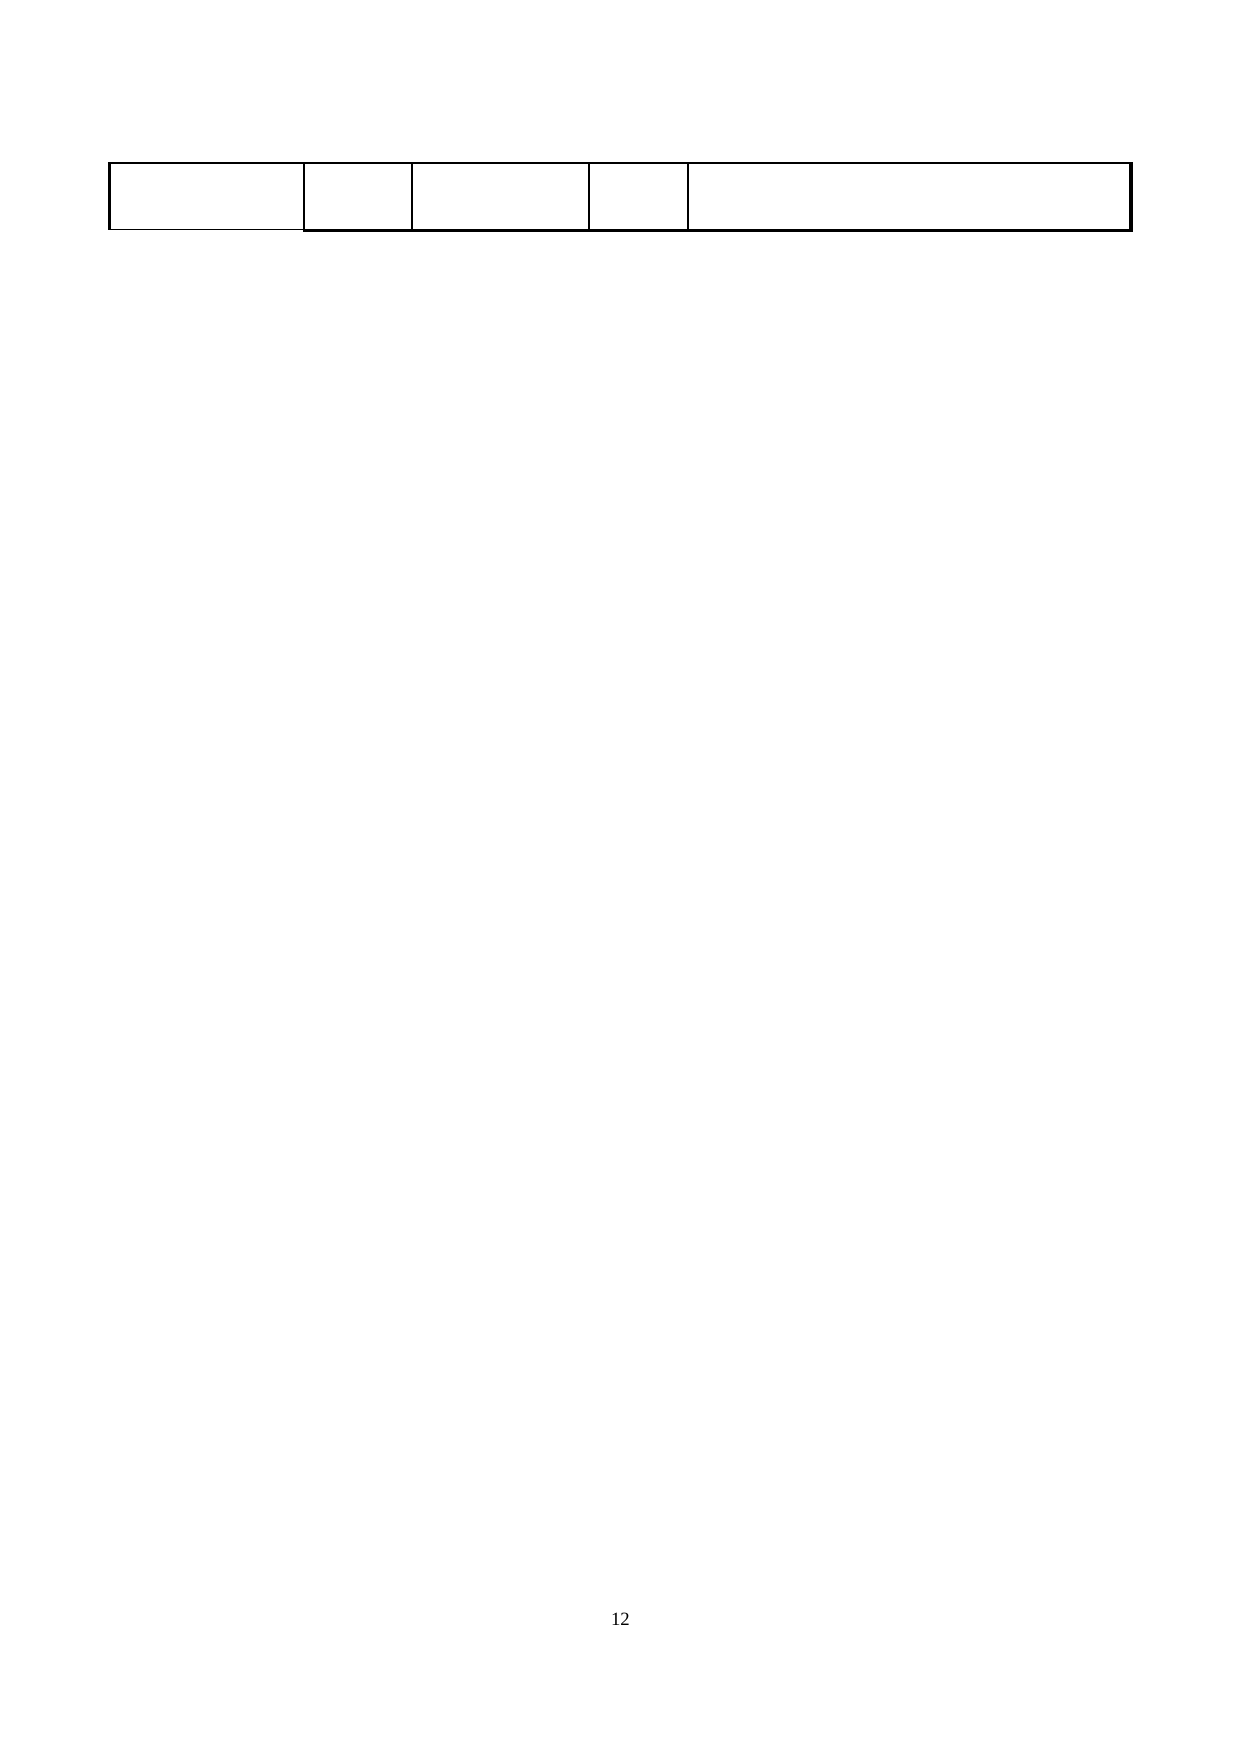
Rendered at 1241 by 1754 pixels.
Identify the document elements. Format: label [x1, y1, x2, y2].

table_cell [413, 164, 588, 228]
table_cell [590, 164, 687, 228]
table_cell [689, 164, 1129, 228]
table_cell [305, 164, 411, 228]
